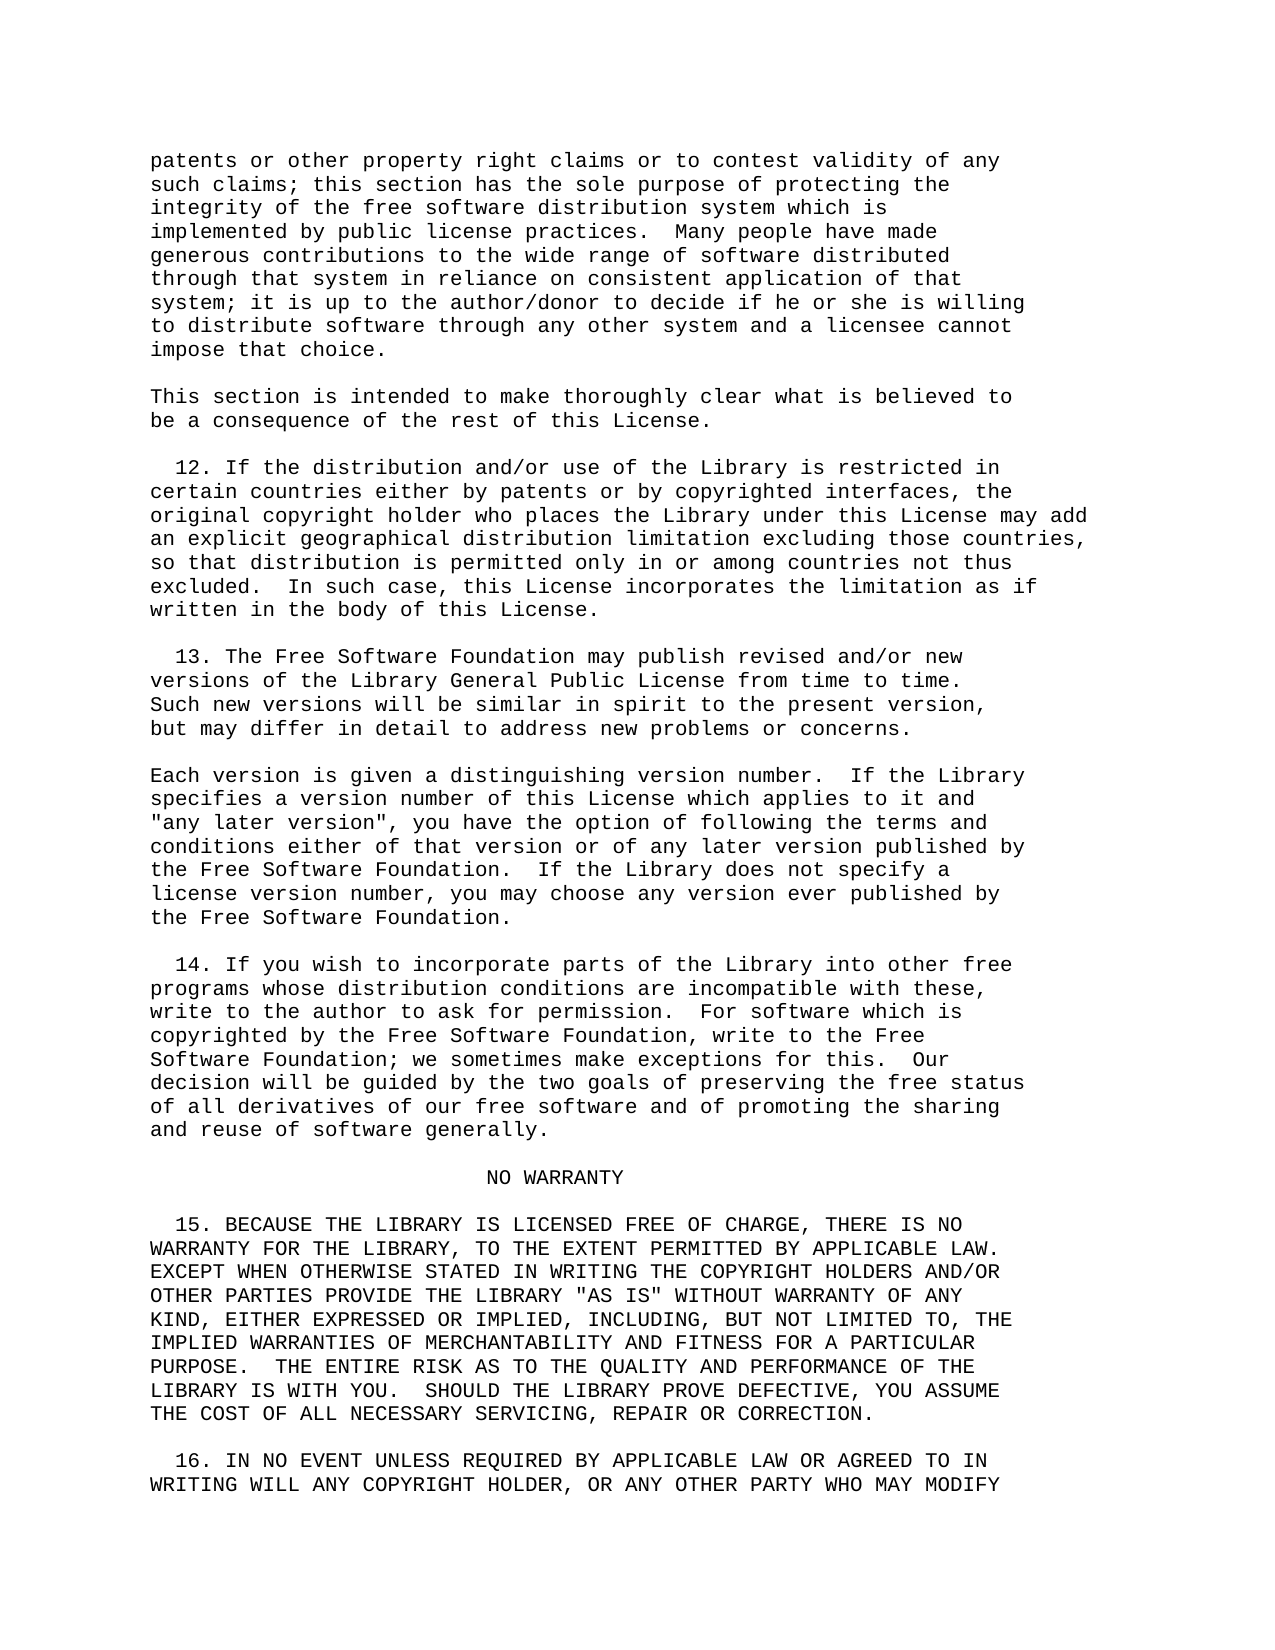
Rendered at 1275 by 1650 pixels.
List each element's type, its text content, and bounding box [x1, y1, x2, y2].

text original copyright holder who places the Library under this License may add [150, 505, 1125, 528]
text written in the body of this License. [150, 599, 1125, 623]
text to distribute software through any other system and a licensee cannot [150, 316, 1125, 339]
text so that distribution is permitted only in or among countries not thus [150, 552, 1125, 576]
text integrity of the free software distribution system which is [150, 197, 1125, 221]
text 14. If you wish to incorporate parts of the Library into other free [150, 954, 1125, 978]
text programs whose distribution conditions are incompatible with these, [150, 978, 1125, 1001]
text 12. If the distribution and/or use of the Library is restricted in [150, 457, 1125, 481]
text 16. IN NO EVENT UNLESS REQUIRED BY APPLICABLE LAW OR AGREED TO IN [150, 1451, 1125, 1474]
text 13. The Free Software Foundation may publish revised and/or new [150, 647, 1125, 670]
text versions of the Library General Public License from time to time. [150, 670, 1125, 694]
text excluded. In such case, this License incorporates the limitation as if [150, 576, 1125, 599]
text the Free Software Foundation. [150, 907, 1125, 930]
text generous contributions to the wide range of software distributed [150, 244, 1125, 268]
text certain countries either by patents or by copyrighted interfaces, the [150, 481, 1125, 505]
text system; it is up to the author/donor to decide if he or she is willing [150, 292, 1125, 316]
text IMPLIED WARRANTIES OF MERCHANTABILITY AND FITNESS FOR A PARTICULAR [150, 1332, 1125, 1356]
text EXCEPT WHEN OTHERWISE STATED IN WRITING THE COPYRIGHT HOLDERS AND/OR [150, 1261, 1125, 1285]
text OTHER PARTIES PROVIDE THE LIBRARY "AS IS" WITHOUT WARRANTY OF ANY [150, 1285, 1125, 1309]
text Each version is given a distinguishing version number. If the Library [150, 765, 1125, 788]
text KIND, EITHER EXPRESSED OR IMPLIED, INCLUDING, BUT NOT LIMITED TO, THE [150, 1309, 1125, 1332]
text copyrighted by the Free Software Foundation, write to the Free [150, 1025, 1125, 1048]
text be a consequence of the rest of this License. [150, 410, 1125, 434]
text impose that choice. [150, 339, 1125, 363]
text WRITING WILL ANY COPYRIGHT HOLDER, OR ANY OTHER PARTY WHO MAY MODIFY [150, 1474, 1125, 1498]
text Software Foundation; we sometimes make exceptions for this. Our [150, 1048, 1125, 1072]
text THE COST OF ALL NECESSARY SERVICING, REPAIR OR CORRECTION. [150, 1403, 1125, 1427]
text LIBRARY IS WITH YOU. SHOULD THE LIBRARY PROVE DEFECTIVE, YOU ASSUME [150, 1379, 1125, 1403]
text license version number, you may choose any version ever published by [150, 883, 1125, 907]
text of all derivatives of our free software and of promoting the sharing [150, 1096, 1125, 1119]
text PURPOSE. THE ENTIRE RISK AS TO THE QUALITY AND PERFORMANCE OF THE [150, 1356, 1125, 1379]
text implemented by public license practices. Many people have made [150, 221, 1125, 244]
text patents or other property right claims or to contest validity of any [150, 150, 1125, 174]
text Such new versions will be similar in spirit to the present version, [150, 694, 1125, 717]
text write to the author to ask for permission. For software which is [150, 1001, 1125, 1025]
text specifies a version number of this License which applies to it and [150, 788, 1125, 812]
text conditions either of that version or of any later version published by [150, 836, 1125, 859]
text "any later version", you have the option of following the terms and [150, 812, 1125, 836]
text the Free Software Foundation. If the Library does not specify a [150, 859, 1125, 883]
text This section is intended to make thoroughly clear what is believed to [150, 386, 1125, 410]
text decision will be guided by the two goals of preserving the free status [150, 1072, 1125, 1096]
text WARRANTY FOR THE LIBRARY, TO THE EXTENT PERMITTED BY APPLICABLE LAW. [150, 1238, 1125, 1261]
text NO WARRANTY [150, 1167, 1125, 1190]
text 15. BECAUSE THE LIBRARY IS LICENSED FREE OF CHARGE, THERE IS NO [150, 1214, 1125, 1238]
text and reuse of software generally. [150, 1119, 1125, 1143]
text an explicit geographical distribution limitation excluding those countries, [150, 528, 1125, 552]
text through that system in reliance on consistent application of that [150, 268, 1125, 292]
text such claims; this section has the sole purpose of protecting the [150, 174, 1125, 197]
text but may differ in detail to address new problems or concerns. [150, 717, 1125, 741]
